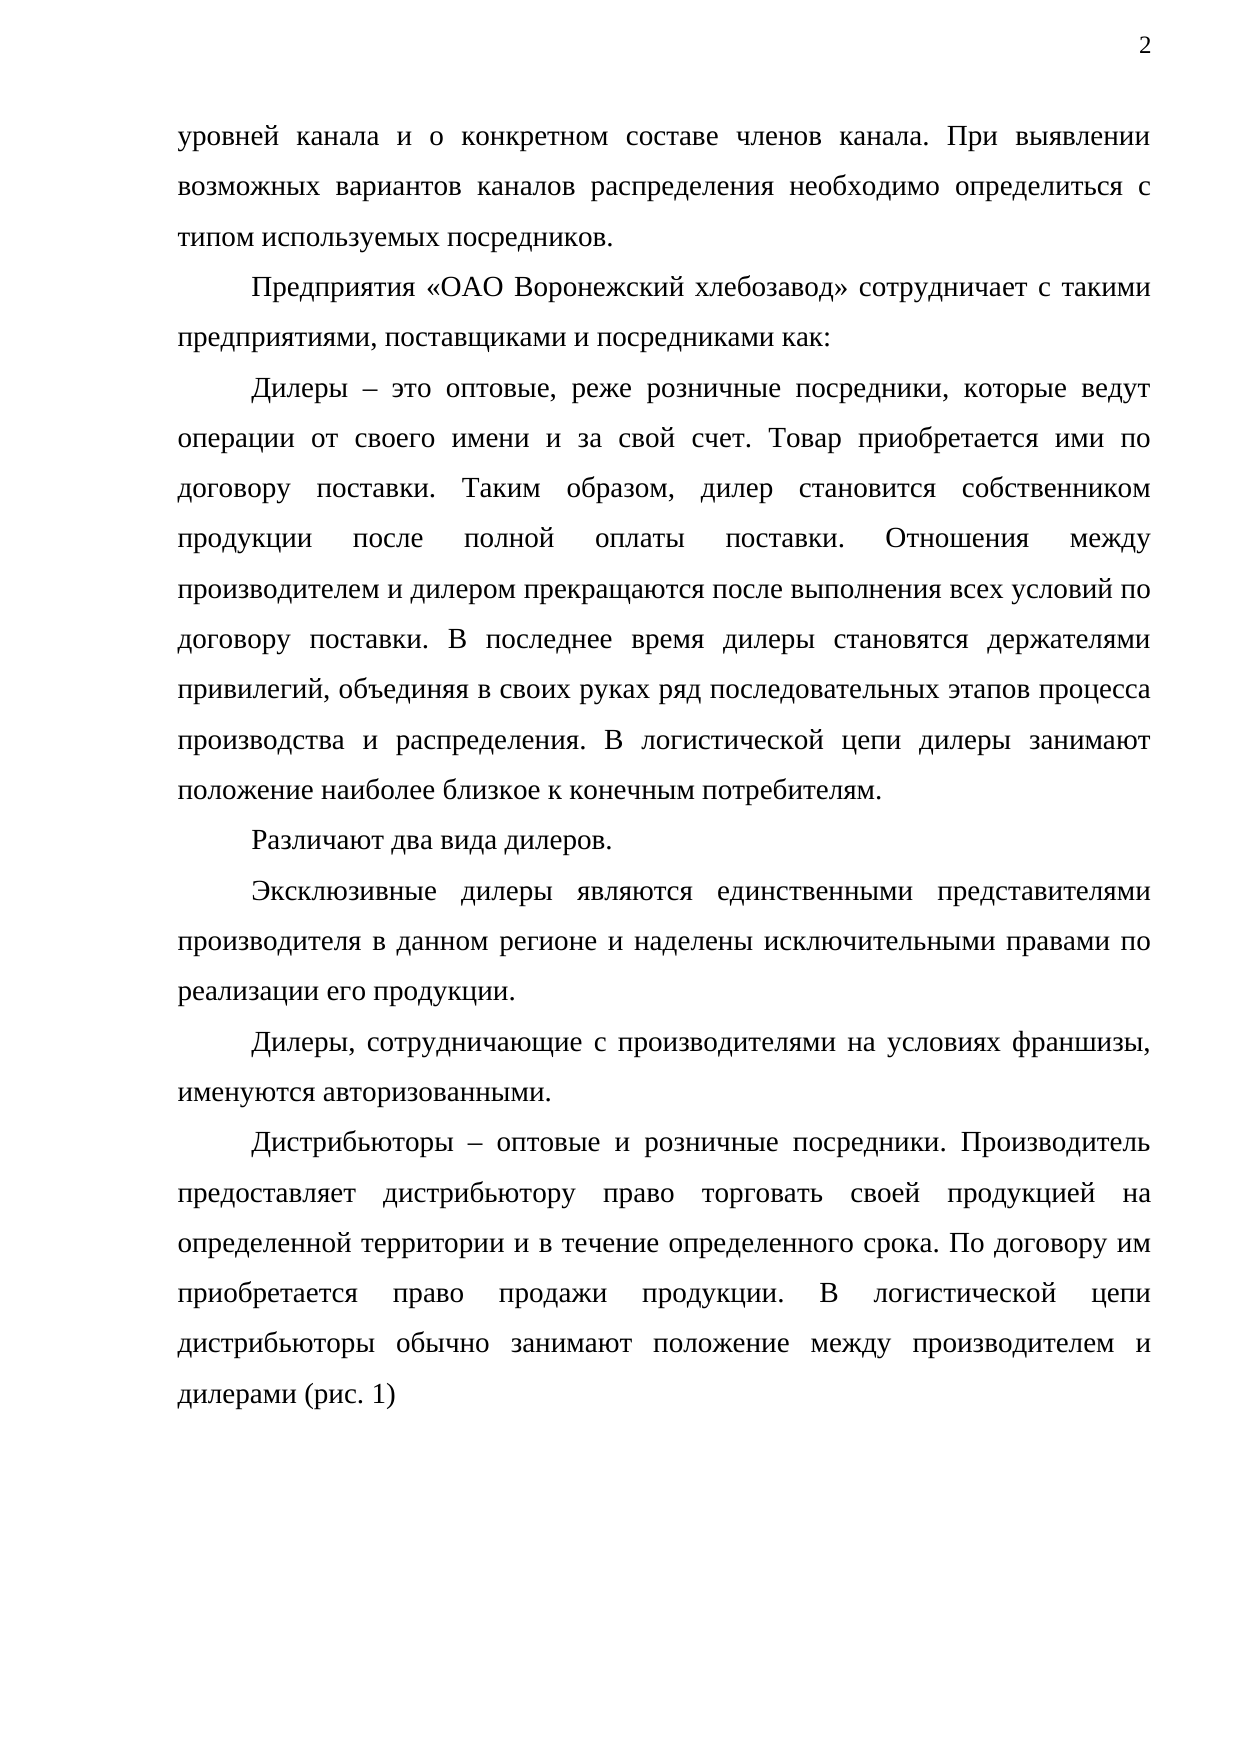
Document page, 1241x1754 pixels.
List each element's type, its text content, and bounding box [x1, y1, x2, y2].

text Эксклюзивные дилеры являются единственными представителями производителя в данном регионе и наделены исключительными правами по реализации его продукции. [177, 873, 1152, 1007]
text Дилеры – это оптовые, реже розничные посредники, которые ведут операции от своего имени и за свой счет. Товар приобретается ими по договору поставки. Таким образом, дилер становится собственником продукции после полной оплаты поставки. Отношения между производителем и дилером прекращаются после выполнения всех условий по договору поставки. В последнее время дилеры становятся держателями привилегий, объединяя в своих руках ряд последовательных этапов процесса производства и распределения. В логистической цепи дилеры занимают положение наиболее близкое к конечным потребителям. [177, 370, 1152, 806]
text Дистрибьюторы – оптовые и розничные посредники. Производитель предоставляет дистрибьютору право торговать своей продукцией на определенной территории и в течение определенного срока. По договору им приобретается право продажи продукции. В логистической цепи дистрибьюторы обычно занимают положение между производителем и дилерами (рис. 1) [177, 1124, 1152, 1409]
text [177, 118, 1152, 252]
text Различают два вида дилеров. [177, 822, 1152, 856]
text Дилеры, сотрудничающие с производителями на условиях франшизы, именуются авторизованными. [177, 1024, 1152, 1108]
text Предприятия «ОАО Воронежский хлебозавод» сотрудничает с такими предприятиями, поставщиками и посредниками как: [177, 269, 1152, 353]
